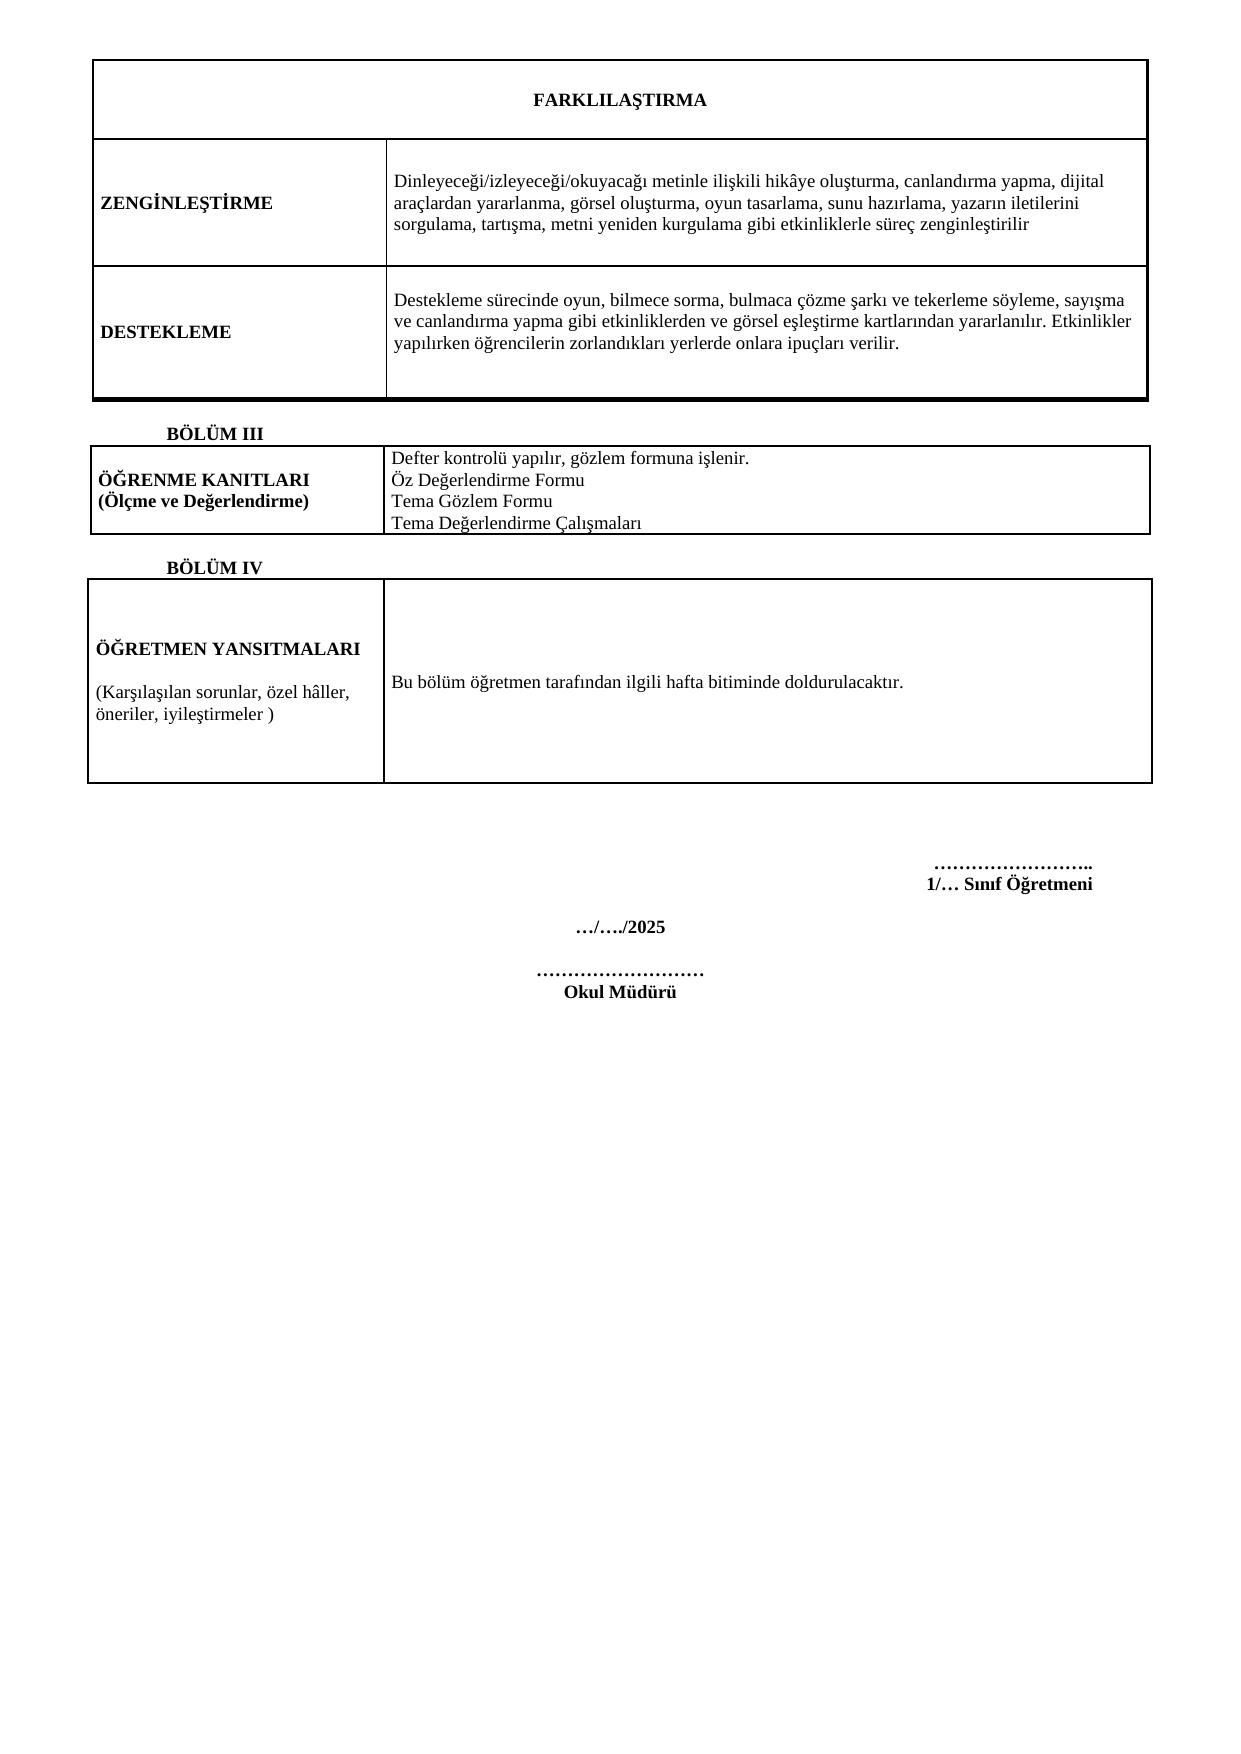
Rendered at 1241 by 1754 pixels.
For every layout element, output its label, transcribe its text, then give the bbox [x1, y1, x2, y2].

text …/…./2025 [148, 916, 1093, 938]
table_cell FARKLILAŞTIRMA [94, 61, 1146, 138]
text …………………….. [148, 852, 1093, 873]
subtitle BÖLÜM IV [148, 557, 1093, 578]
text Okul Müdürü [148, 981, 1093, 1002]
text 1/… Sınıf Öğretmeni [148, 873, 1093, 895]
text ……………………… [148, 959, 1093, 981]
table_cell ZENGİNLEŞTİRME [94, 140, 386, 265]
table_cell Dinleyeceği/izleyeceği/okuyacağı metinle ilişkili hikâye oluşturma, canlandırma yapma, dijital araçlardan yararlanma, görsel oluşturma, oyun tasarlama, sunu hazırlama, yazarın iletilerini sorgulama, tartışma, metni yeniden kurgulama gibi etkinliklerle süreç zenginleştirilir [387, 140, 1146, 265]
table_cell DESTEKLEME [94, 267, 386, 397]
table_header Defter kontrolü yapılır, gözlem formuna işlenir. Öz Değerlendirme Formu Tema Gözlem Formu Tema Değerlendirme Çalışmaları [385, 447, 1149, 533]
table_header Bu bölüm öğretmen tarafından ilgili hafta bitiminde doldurulacaktır. [385, 580, 1151, 782]
table_cell Destekleme sürecinde oyun, bilmece sorma, bulmaca çözme şarkı ve tekerleme söyleme, sayışma ve canlandırma yapma gibi etkinliklerden ve görsel eşleştirme kartlarından yararlanılır. Etkinlikler yapılırken öğrencilerin zorlandıkları yerlerde onlara ipuçları verilir. [387, 267, 1146, 397]
table_header ÖĞRENME KANITLARI (Ölçme ve Değerlendirme) [92, 447, 383, 533]
table_header ÖĞRETMEN YANSITMALARI (Karşılaşılan sorunlar, özel hâller, öneriler, iyileştirmeler ) [89, 580, 383, 782]
subtitle BÖLÜM III [148, 423, 1093, 445]
